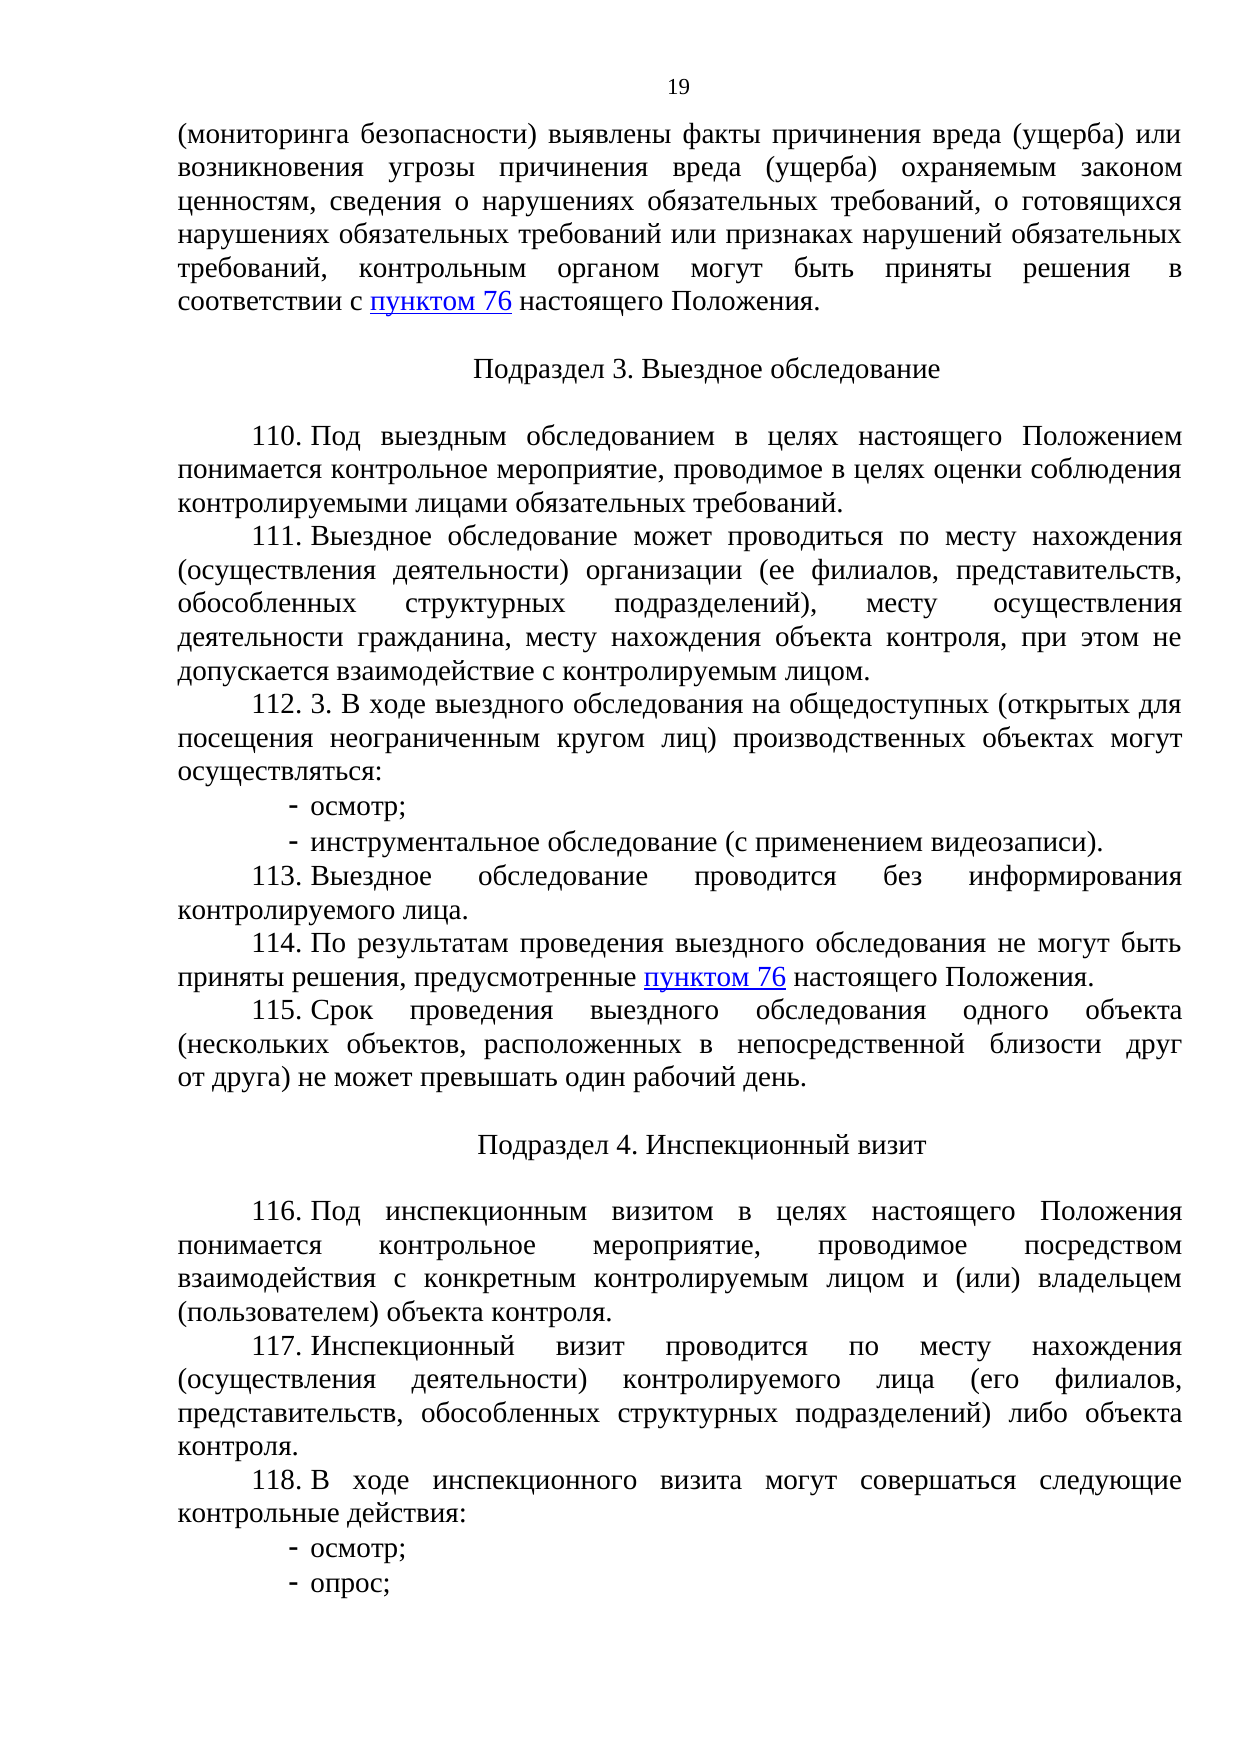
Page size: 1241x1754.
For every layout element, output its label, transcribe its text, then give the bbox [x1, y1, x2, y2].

subtitle Подраздел 3. Выездное обследование [473, 351, 1194, 385]
list В ходе инспекционного визита могут совершаться следующие контрольные действия: [177, 1462, 1182, 1529]
list опрос; [288, 1564, 1194, 1600]
list По результатам проведения выездного обследования не могут быть приняты решения, предусмотренные пунктом 76 настоящего Положения. [177, 925, 1182, 992]
list Под выездным обследованием в целях настоящего Положением понимается контрольное мероприятие, проводимое в целях оценки соблюдения контролируемыми лицами обязательных требований. [177, 418, 1182, 518]
list 3. В ходе выездного обследования на общедоступных (открытых для посещения неограниченным кругом лиц) производственных объектах могут осуществляться: [177, 686, 1182, 787]
subtitle Подраздел 4. Инспекционный визит [477, 1127, 1194, 1161]
list осмотр; [288, 1529, 1194, 1564]
text (мониторинга безопасности) выявлены факты причинения вреда (ущерба) или возникновения угрозы причинения вреда (ущерба) охраняемым законом ценностям, сведения о нарушениях обязательных требований, о готовящихся нарушениях обязательных требований или признаках нарушений обязательных требований, контрольным органом могут быть приняты решения в соответствии с пунктом 76 настоящего Положения. [177, 116, 1182, 317]
list Срок проведения выездного обследования одного объекта (нескольких объектов, расположенных в непосредственной близости друг от друга) не может превышать один рабочий день. [177, 992, 1182, 1093]
list Выездное обследование проводится без информирования контролируемого лица. [177, 858, 1182, 925]
list Под инспекционным визитом в целях настоящего Положения понимается контрольное мероприятие, проводимое посредством взаимодействия с конкретным контролируемым лицом и (или) владельцем (пользователем) объекта контроля. [177, 1193, 1182, 1328]
list осмотр; [288, 787, 1194, 822]
list Выездное обследование может проводиться по месту нахождения (осуществления деятельности) организации (ее филиалов, представительств, обособленных структурных подразделений), месту осуществления деятельности гражданина, месту нахождения объекта контроля, при этом не допускается взаимодействие с контролируемым лицом. [177, 518, 1182, 686]
list инструментальное обследование (с применением видеозаписи). [288, 822, 1194, 858]
list Инспекционный визит проводится по месту нахождения (осуществления деятельности) контролируемого лица (его филиалов, представительств, обособленных структурных подразделений) либо объекта контроля. [177, 1328, 1182, 1462]
